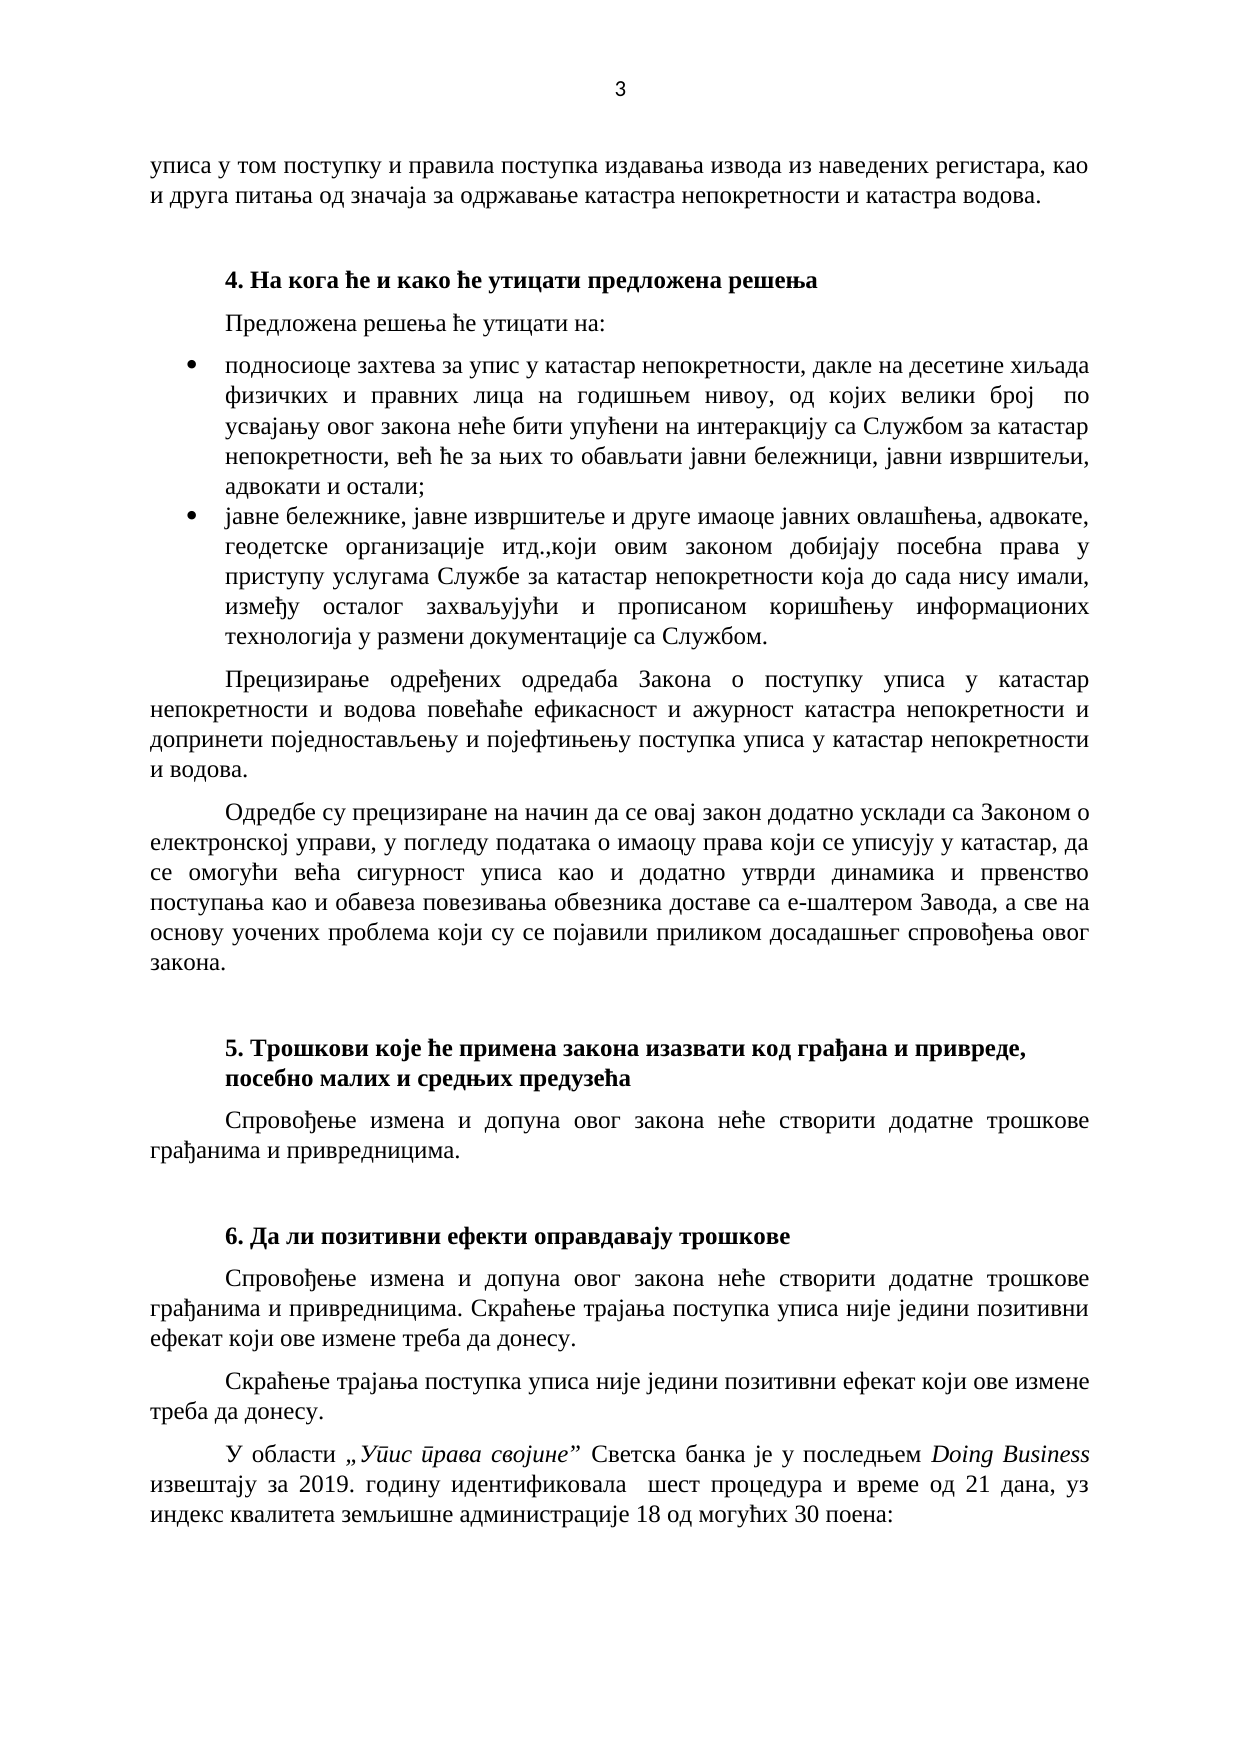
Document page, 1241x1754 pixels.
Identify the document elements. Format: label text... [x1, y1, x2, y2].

list јавне бележнике, јавне извршитеље и друге имаоце јавних овлашћења, адвокате, геодетске организације итд.,који овим законом добијају посебна права у приступу услугама Службе за катастар непокретности која до сада нису имали, између осталог захваљујући и прописаном коришћењу информационих технологија у размени документације са Службом. [187, 501, 1090, 650]
text Одредбе су прецизиране на начин да се овај закон додатно усклади са Законом о електронској управи, у погледу података о имаоцу права који се уписују у катастар, да се омогући већа сигурност уписа као и додатно утврди динамика и првенство поступања као и обавеза повезивања обвезника доставе са е-шалтером Завода, а све на основу уочених проблема који су се појавили приликом досадашњег спровођења овог закона. [150, 797, 1090, 976]
text 5. Трошкови које ће примена закона изазвати код грађана и привреде, посебно малих и средњих предузећа [225, 1033, 1090, 1092]
text Предложена решења ће утицати на: [150, 308, 1090, 337]
text У области „Упис права својинеˮ Светска банка је у последњем Doing Business извештају за 2019. годину идентификовала шест процедура и време од 21 дана, уз индекс квалитета земљишне администрације 18 од могућих 30 поена: [150, 1439, 1090, 1528]
text Скраћење трајања поступка уписа није једини позитивни ефекат који ове измене треба да донесу. [150, 1366, 1090, 1425]
list подносиоце захтева за упис у катастар непокретности, дакле на десетине хиљада физичких и правних лица на годишњем нивоу, од којих велики број по усвајању овог закона неће бити упућени на интеракцију са Службом за катастар непокретности, већ ће за њих то обављати јавни бележници, јавни извршитељи, адвокати и остали; [187, 351, 1090, 500]
text Спровођење измена и допуна овог закона неће створити додатне трошкове грађанима и привредницима. [150, 1105, 1090, 1164]
text Прецизирање одређених одредаба Закона о поступку уписа у катастар непокретности и водова повећаће ефикасност и ажурност катастра непокретности и допринети поједностављењу и појефтињењу поступка уписа у катастар непокретности и водова. [150, 664, 1090, 783]
text 4. На кога ће и како ће утицати предложена решења [150, 265, 1090, 294]
text Спровођење измена и допуна овог закона неће створити додатне трошкове грађанима и привредницима. Скраћење трајања поступка уписа није једини позитивни ефекат који ове измене треба да донесу. [150, 1263, 1090, 1352]
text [150, 179, 1090, 209]
text 6. Да ли позитивни ефекти оправдавају трошкове [150, 1221, 1090, 1249]
